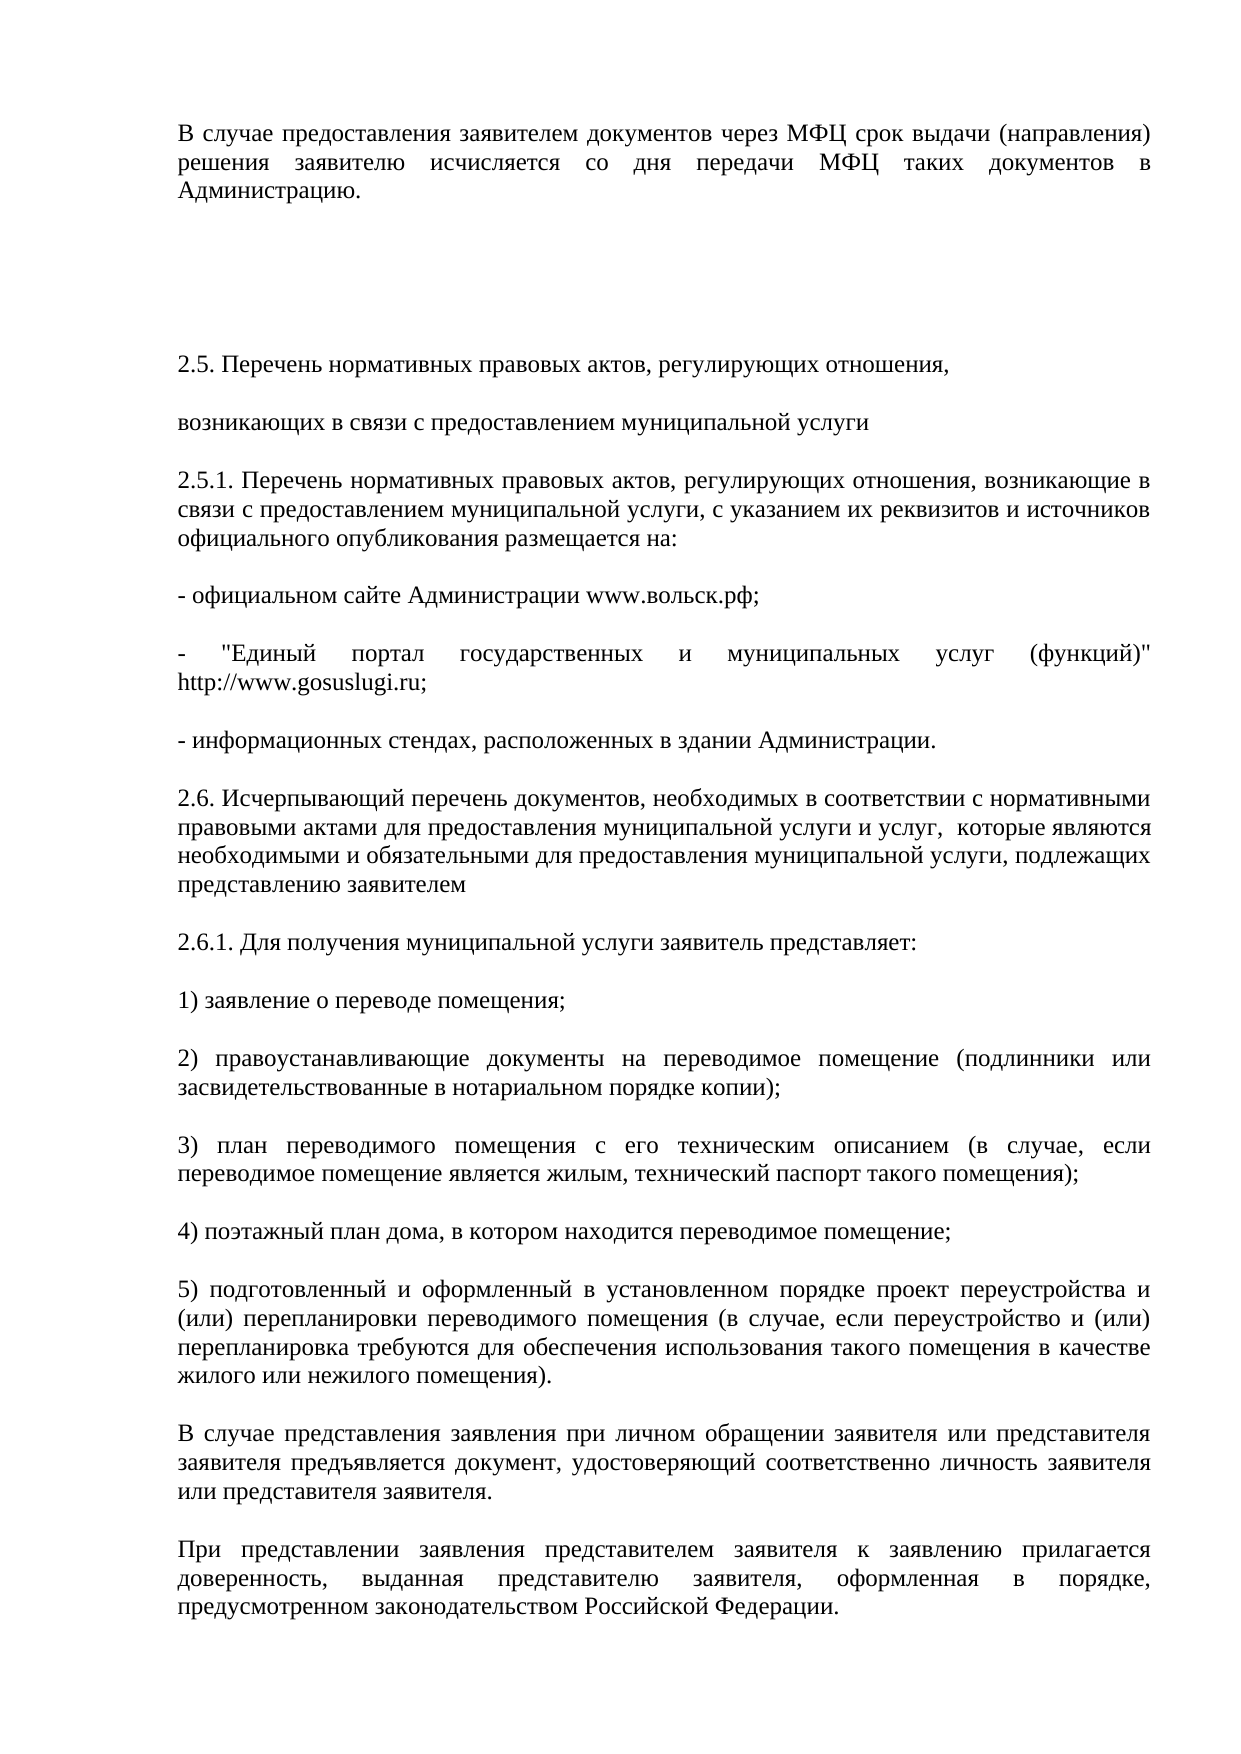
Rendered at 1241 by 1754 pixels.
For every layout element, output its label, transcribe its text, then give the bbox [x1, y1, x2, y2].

title 2.6. Исчерпывающий перечень документов, необходимых в соответствии с нормативными правовыми актами для предоставления муниципальной услуги и услуг, которые являются необходимыми и обязательными для предоставления муниципальной услуги, подлежащих представлению заявителем [177, 783, 1152, 898]
title 1) заявление о переводе помещения; [177, 985, 1152, 1014]
title - информационных стендах, расположенных в здании Администрации. [177, 725, 1152, 754]
title 2.5.1. Перечень нормативных правовых актов, регулирующих отношения, возникающие в связи с предоставлением муниципальной услуги, с указанием их реквизитов и источников официального опубликования размещается на: [177, 465, 1152, 551]
title 2.6.1. Для получения муниципальной услуги заявитель представляет: [177, 927, 1152, 956]
title 4) поэтажный план дома, в котором находится переводимое помещение; [177, 1216, 1152, 1245]
title 2) правоустанавливающие документы на переводимое помещение (подлинники или засвидетельствованные в нотариальном порядке копии); [177, 1043, 1152, 1101]
title В случае предоставления заявителем документов через МФЦ срок выдачи (направления) решения заявителю исчисляется со дня передачи МФЦ таких документов в Администрацию. [177, 118, 1152, 204]
title 5) подготовленный и оформленный в установленном порядке проект переустройства и (или) перепланировки переводимого помещения (в случае, если переустройство и (или) перепланировка требуются для обеспечения использования такого помещения в качестве жилого или нежилого помещения). [177, 1274, 1152, 1389]
title 2.5. Перечень нормативных правовых актов, регулирующих отношения, [177, 349, 1152, 378]
title При представлении заявления представителем заявителя к заявлению прилагается доверенность, выданная представителю заявителя, оформленная в порядке, предусмотренном законодательством Российской Федерации. [177, 1534, 1152, 1620]
title - "Единый портал государственных и муниципальных услуг (функций)" http://www.gosuslugi.ru; [177, 638, 1152, 696]
title В случае представления заявления при личном обращении заявителя или представителя заявителя предъявляется документ, удостоверяющий соответственно личность заявителя или представителя заявителя. [177, 1418, 1152, 1505]
title 3) план переводимого помещения с его техническим описанием (в случае, если переводимое помещение является жилым, технический паспорт такого помещения); [177, 1130, 1152, 1187]
title возникающих в связи с предоставлением муниципальной услуги [177, 407, 1152, 436]
title - официальном сайте Администрации www.вольск.рф; [177, 581, 1152, 609]
